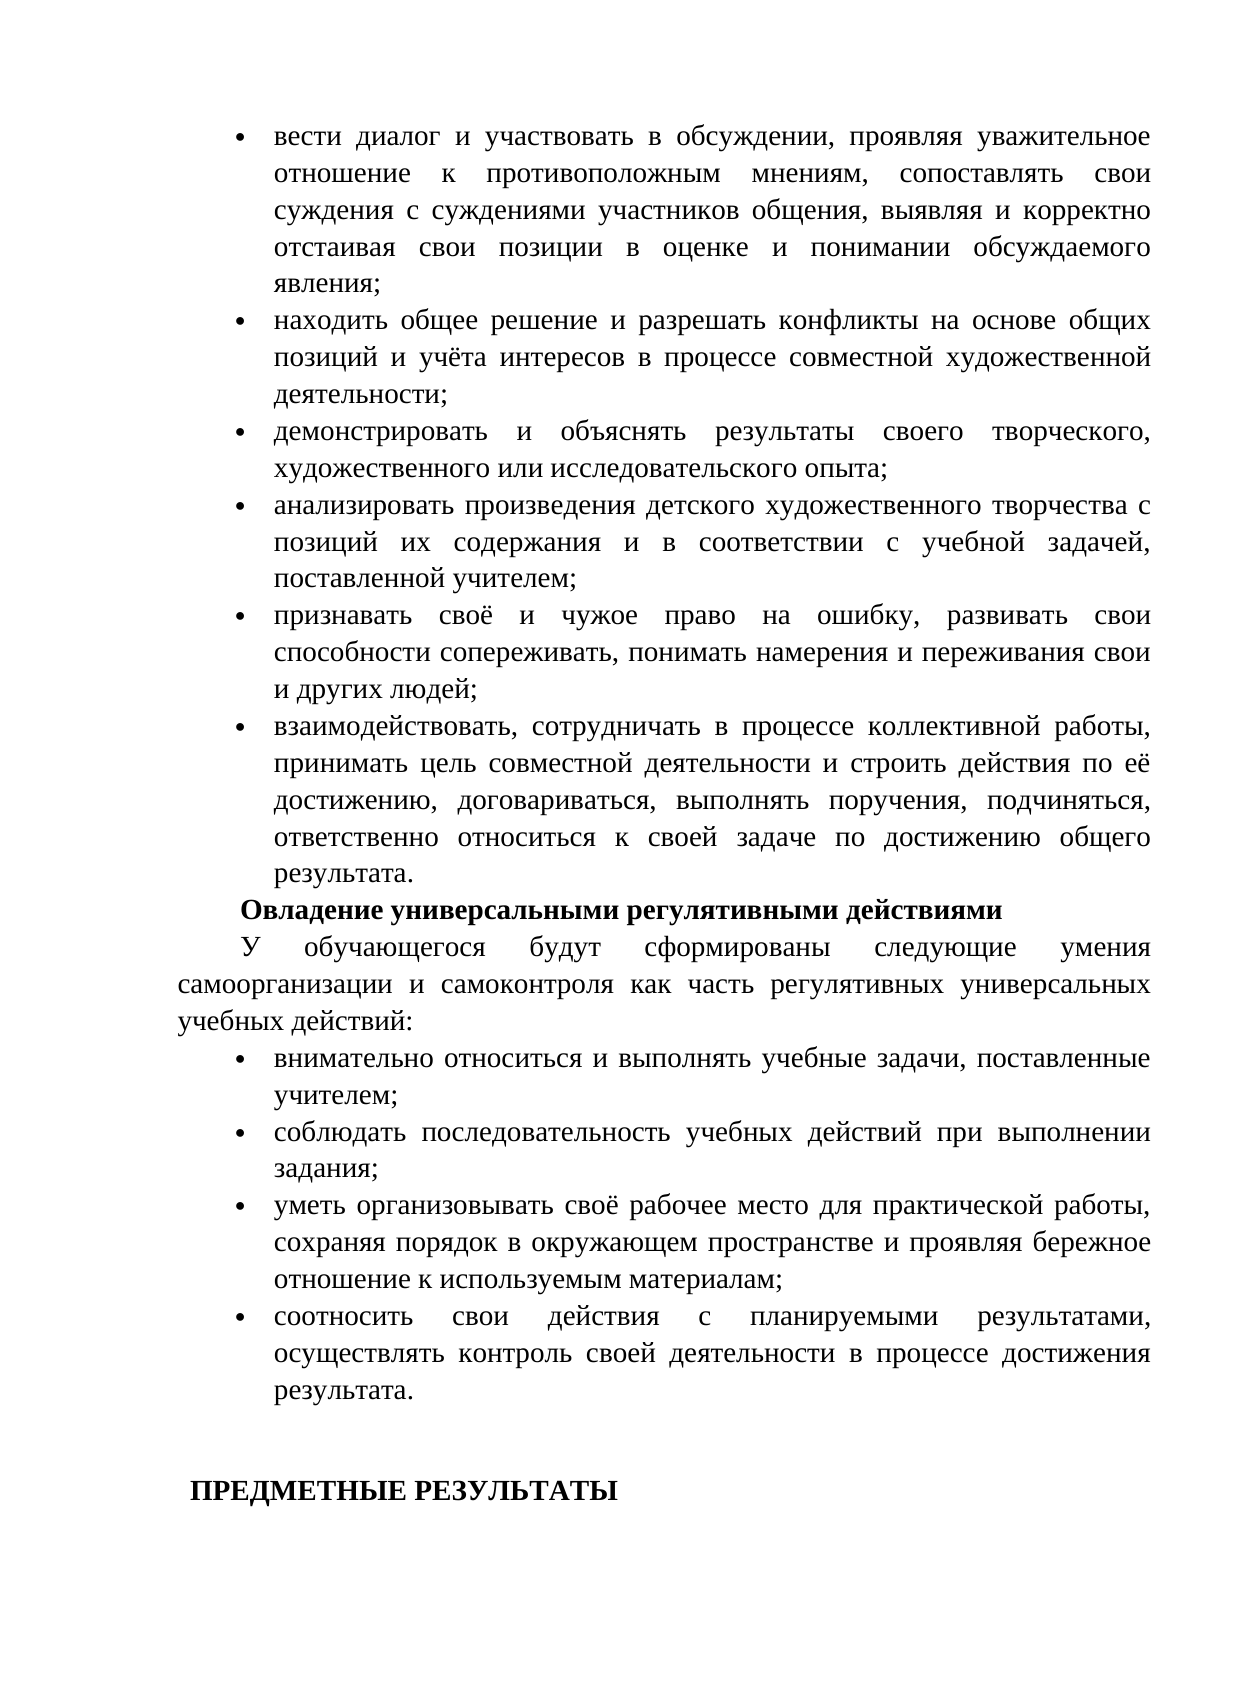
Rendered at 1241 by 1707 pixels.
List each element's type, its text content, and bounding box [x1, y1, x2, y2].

list уметь организовывать своё рабочее место для практической работы, сохраняя порядок в окружающем пространстве и проявляя бережное отношение к используемым материалам; [236, 1187, 1152, 1295]
list взаимодействовать, сотрудничать в процессе коллективной работы, принимать цель совместной деятельности и строить действия по её достижению, договариваться, выполнять поручения, подчиняться, ответственно относиться к своей задаче по достижению общего результата. [236, 708, 1152, 889]
list находить общее решение и разрешать конфликты на основе общих позиций и учёта интересов в процессе совместной художественной деятельности; [236, 302, 1152, 410]
text У обучающегося будут сформированы следующие умения самоорганизации и самоконтроля как часть регулятивных универсальных учебных действий: [177, 929, 1152, 1037]
list внимательно относиться и выполнять учебные задачи, поставленные учителем; [236, 1040, 1152, 1110]
list соблюдать последовательность учебных действий при выполнении задания; [236, 1114, 1152, 1184]
list соотносить свои действия с планируемыми результатами, осуществлять контроль своей деятельности в процессе достижения результата. [236, 1298, 1152, 1405]
text Овладение универсальными регулятивными действиями [177, 892, 1152, 926]
list вести диалог и участвовать в обсуждении, проявляя уважительное отношение к противоположным мнениям, сопоставлять свои суждения с суждениями участников общения, выявляя и корректно отстаивая свои позиции в оценке и понимании обсуждаемого явления; [236, 118, 1152, 299]
list демонстрировать и объяснять результаты своего творческого, художественного или исследовательского опыта; [236, 413, 1152, 483]
list признавать своё и чужое право на ошибку, развивать свои способности сопереживать, понимать намерения и переживания свои и других людей; [236, 597, 1152, 705]
text ПРЕДМЕТНЫЕ РЕЗУЛЬТАТЫ [190, 1473, 1152, 1507]
list анализировать произведения детского художественного творчества с позиций их содержания и в соответствии с учебной задачей, поставленной учителем; [236, 487, 1152, 594]
